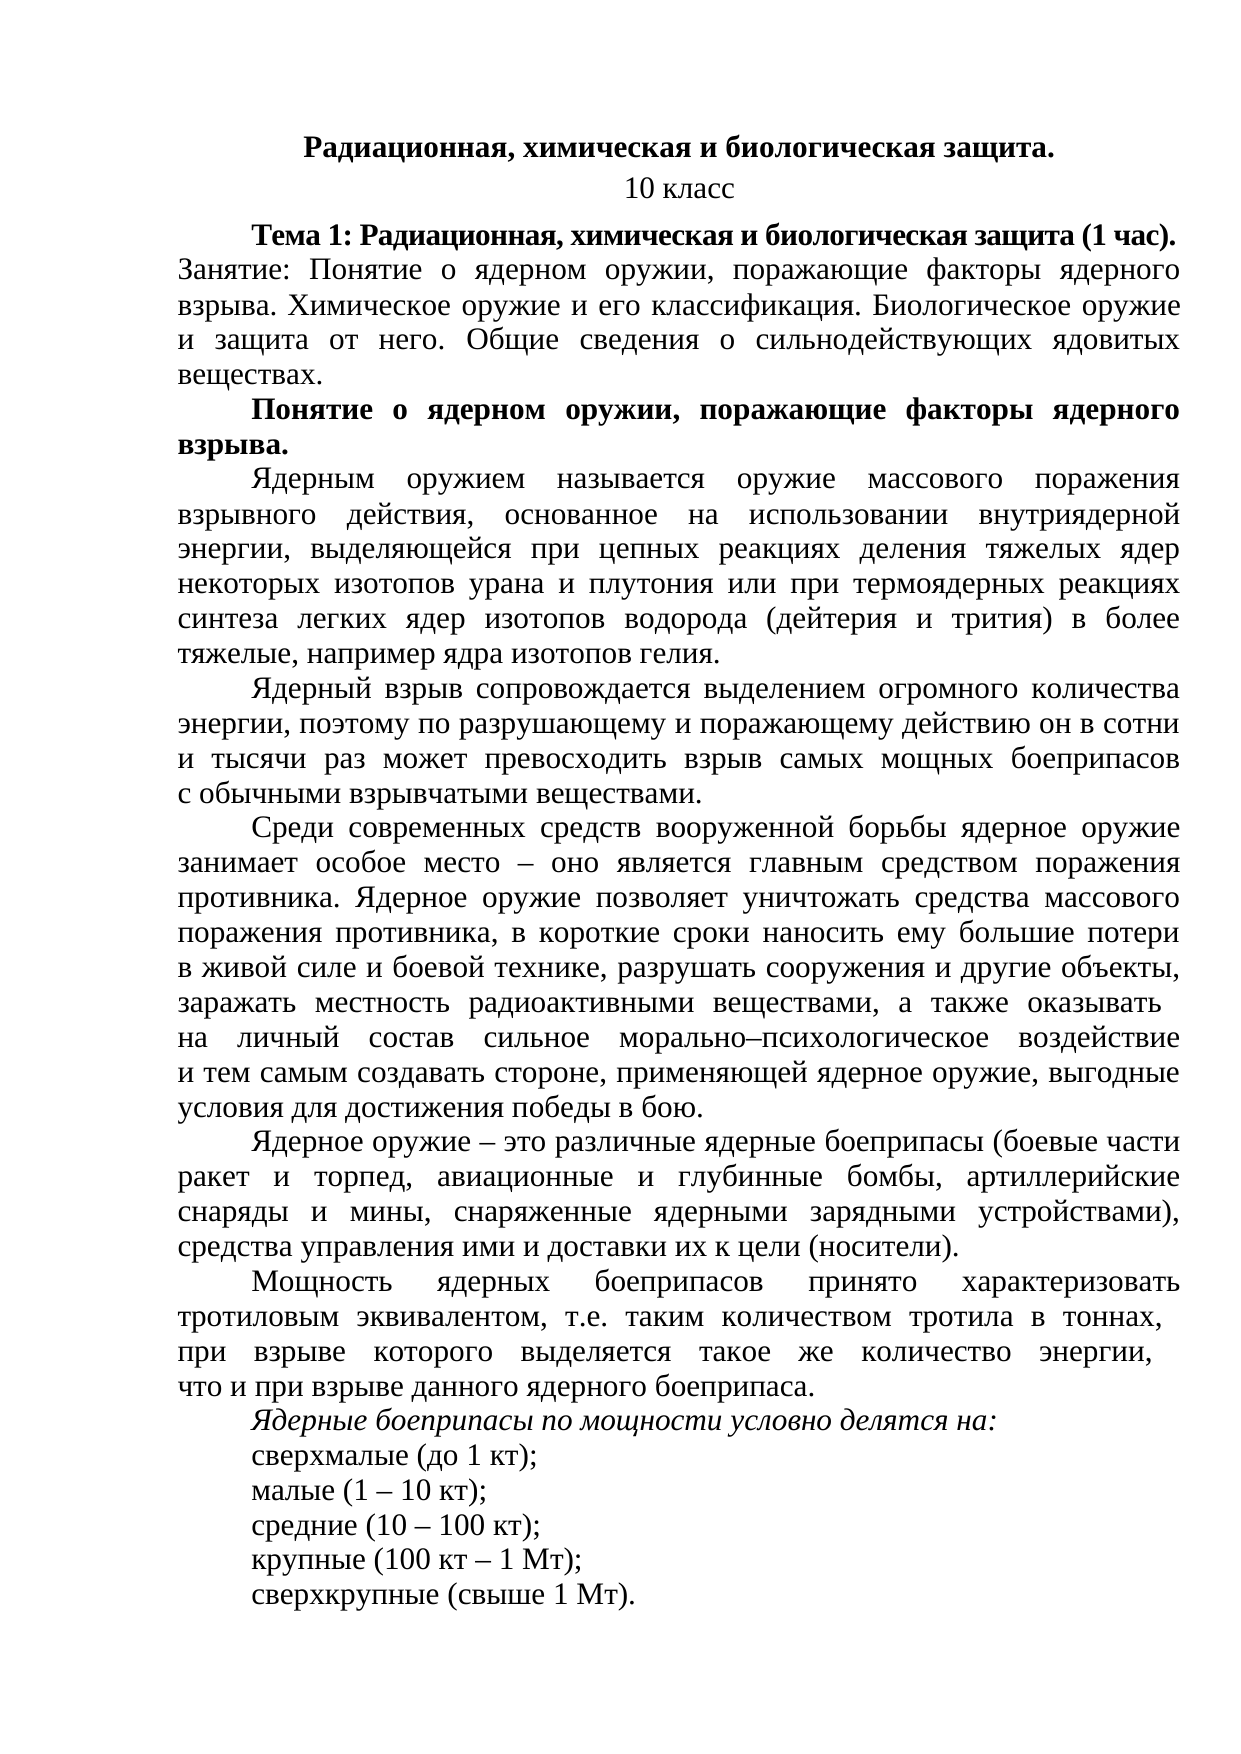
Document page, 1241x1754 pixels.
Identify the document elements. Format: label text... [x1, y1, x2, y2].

text Радиационная, химическая и биологическая защита. [177, 134, 1181, 163]
text средние (10 – 100 кт); [177, 1507, 1181, 1542]
text Среди современных средств вооруженной борьбы ядерное оружие занимает особое место – оно является главным средством поражения противника. Ядерное оружие позволяет уничтожать средства массового поражения противника, в короткие сроки наносить ему большие потери в живой силе и боевой технике, разрушать сооружения и другие объекты, заражать местность радиоактивными веществами, а также оказывать на личный состав сильное морально–психологическое воздействие и тем самым создавать стороне, применяющей ядерное оружие, выгодные условия для достижения победы в бою. [177, 810, 1181, 1124]
text малые (1 – 10 кт); [177, 1472, 1181, 1507]
text Занятие: Понятие о ядерном оружии, поражающие факторы ядерного взрыва. Химическое оружие и его классификация. Биологическое оружие и защита от него. Общие сведения о сильнодействующих ядовитых веществах. [177, 252, 1181, 391]
text Понятие о ядерном оружии, поражающие факторы ядерного взрыва. [177, 391, 1181, 461]
text Ядерное оружие – это различные ядерные боеприпасы (боевые части ракет и торпед, авиационные и глубинные бомбы, артиллерийские снаряды и мины, снаряженные ядерными зарядными устройствами), средства управления ими и доставки их к цели (носители). [177, 1124, 1181, 1263]
text сверхкрупные (свыше 1 Мт). [177, 1577, 1181, 1612]
text Мощность ядерных боеприпасов принято характеризовать тротиловым эквивалентом, т.е. таким количеством тротила в тоннах, при взрыве которого выделяется такое же количество энергии, что и при взрыве данного ядерного боеприпаса. [177, 1263, 1181, 1403]
text 10 класс [177, 176, 1181, 205]
text сверхмалые (до 1 кт); [177, 1438, 1181, 1472]
text Тема 1: Радиационная, химическая и биологическая защита (1 час). [177, 217, 1181, 252]
text Ядерный взрыв сопровождается выделением огромного количества энергии, поэтому по разрушающему и поражающему действию он в сотни и тысячи раз может превосходить взрыв самых мощных боеприпасов с обычными взрывчатыми веществами. [177, 670, 1181, 810]
text Ядерным оружием называется оружие массового поражения взрывного действия, основанное на использовании внутриядерной энергии, выделяющейся при цепных реакциях деления тяжелых ядер некоторых изотопов урана и плутония или при термоядерных реакциях синтеза легких ядер изотопов водорода (дейтерия и трития) в более тяжелые, например ядра изотопов гелия. [177, 461, 1181, 670]
text крупные (100 кт – 1 Мт); [177, 1542, 1181, 1577]
text Ядерные боеприпасы по мощности условно делятся на: [177, 1403, 1181, 1438]
